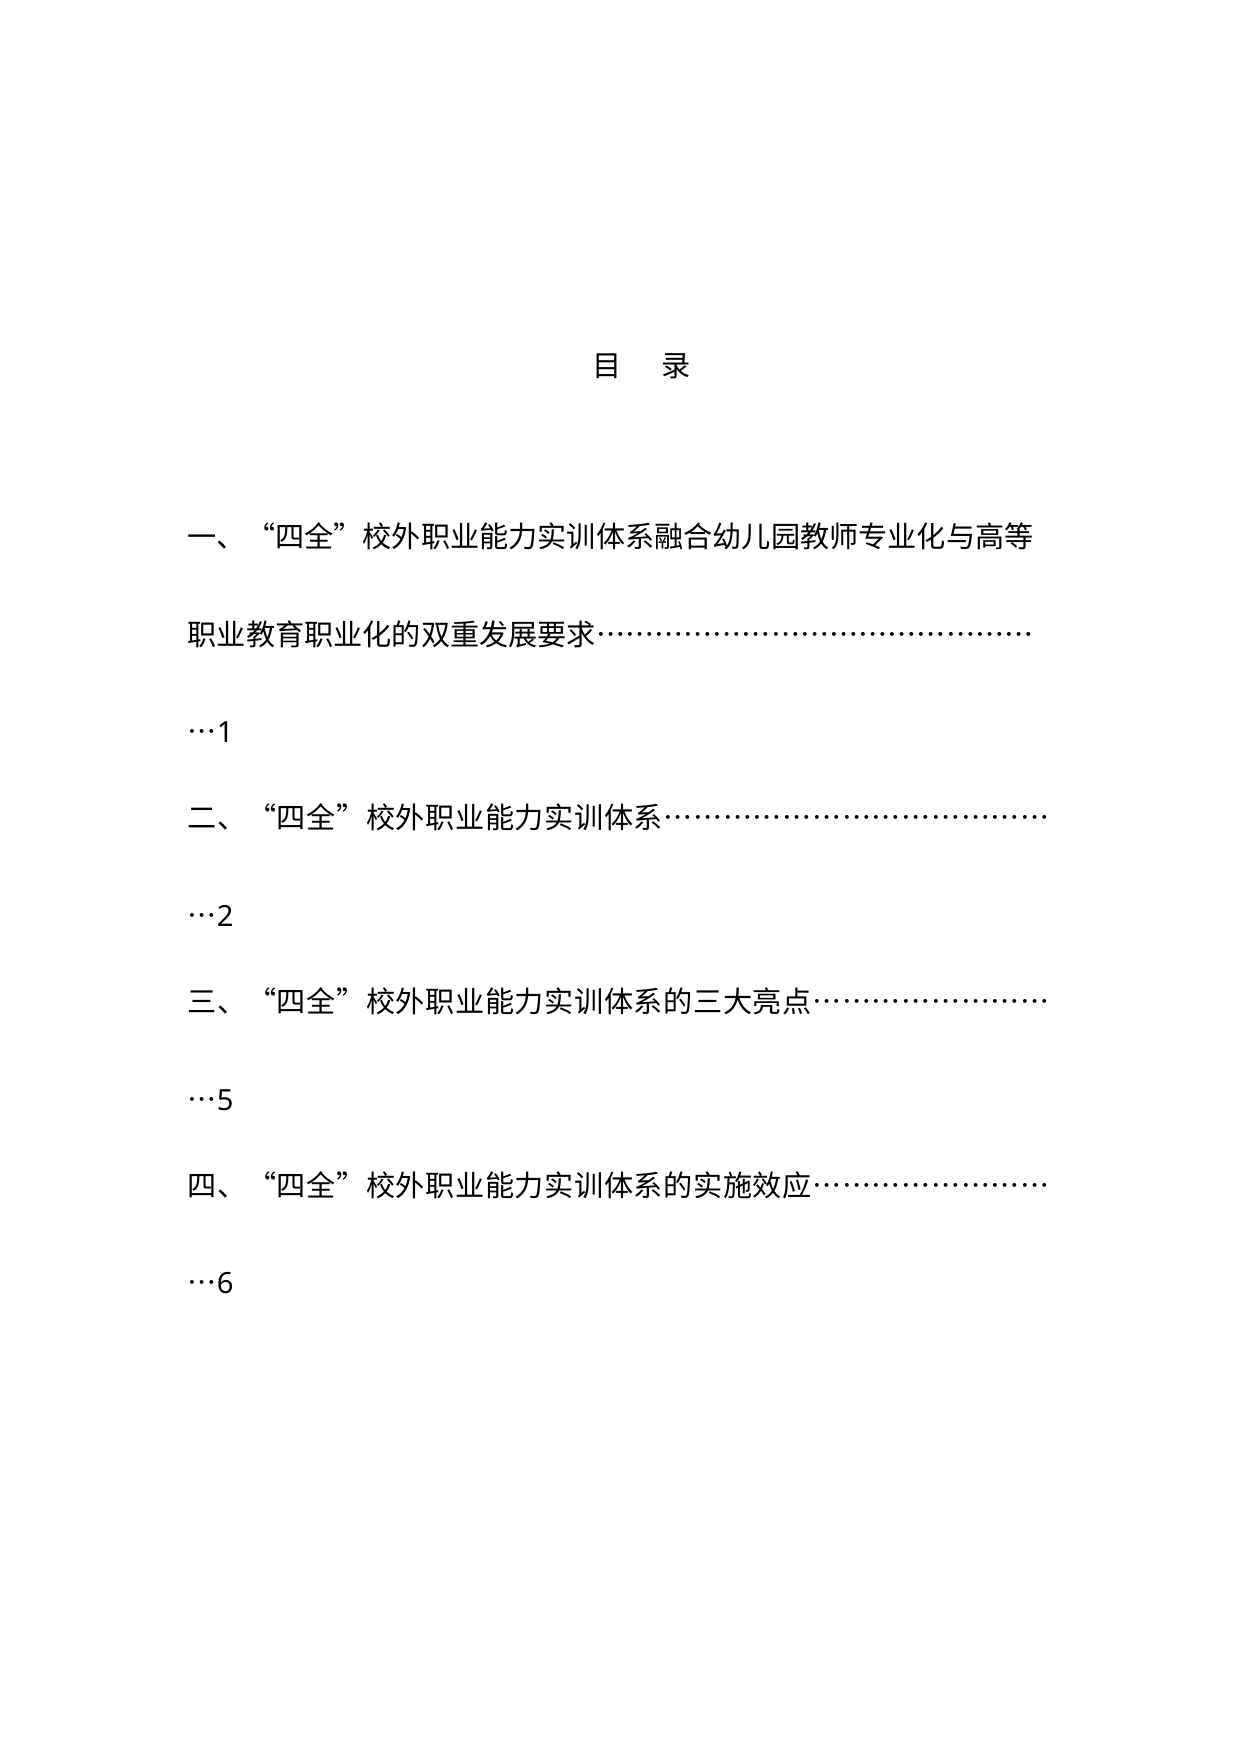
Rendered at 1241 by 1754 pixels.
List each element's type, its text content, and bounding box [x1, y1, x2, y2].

text 二、“四全”校外职业能力实训体系……………………………………2 [187, 784, 1053, 946]
text 四、“四全”校外职业能力实训体系的实施效应………………………6 [187, 1151, 1053, 1313]
text 一、“四全”校外职业能力实训体系融合幼儿园教师专业化与高等职业教育职业化的双重发展要求…………………………………………1 [187, 502, 1053, 762]
text 目 录 [230, 332, 1053, 397]
text 三、“四全”校外职业能力实训体系的三大亮点………………………5 [187, 967, 1053, 1130]
